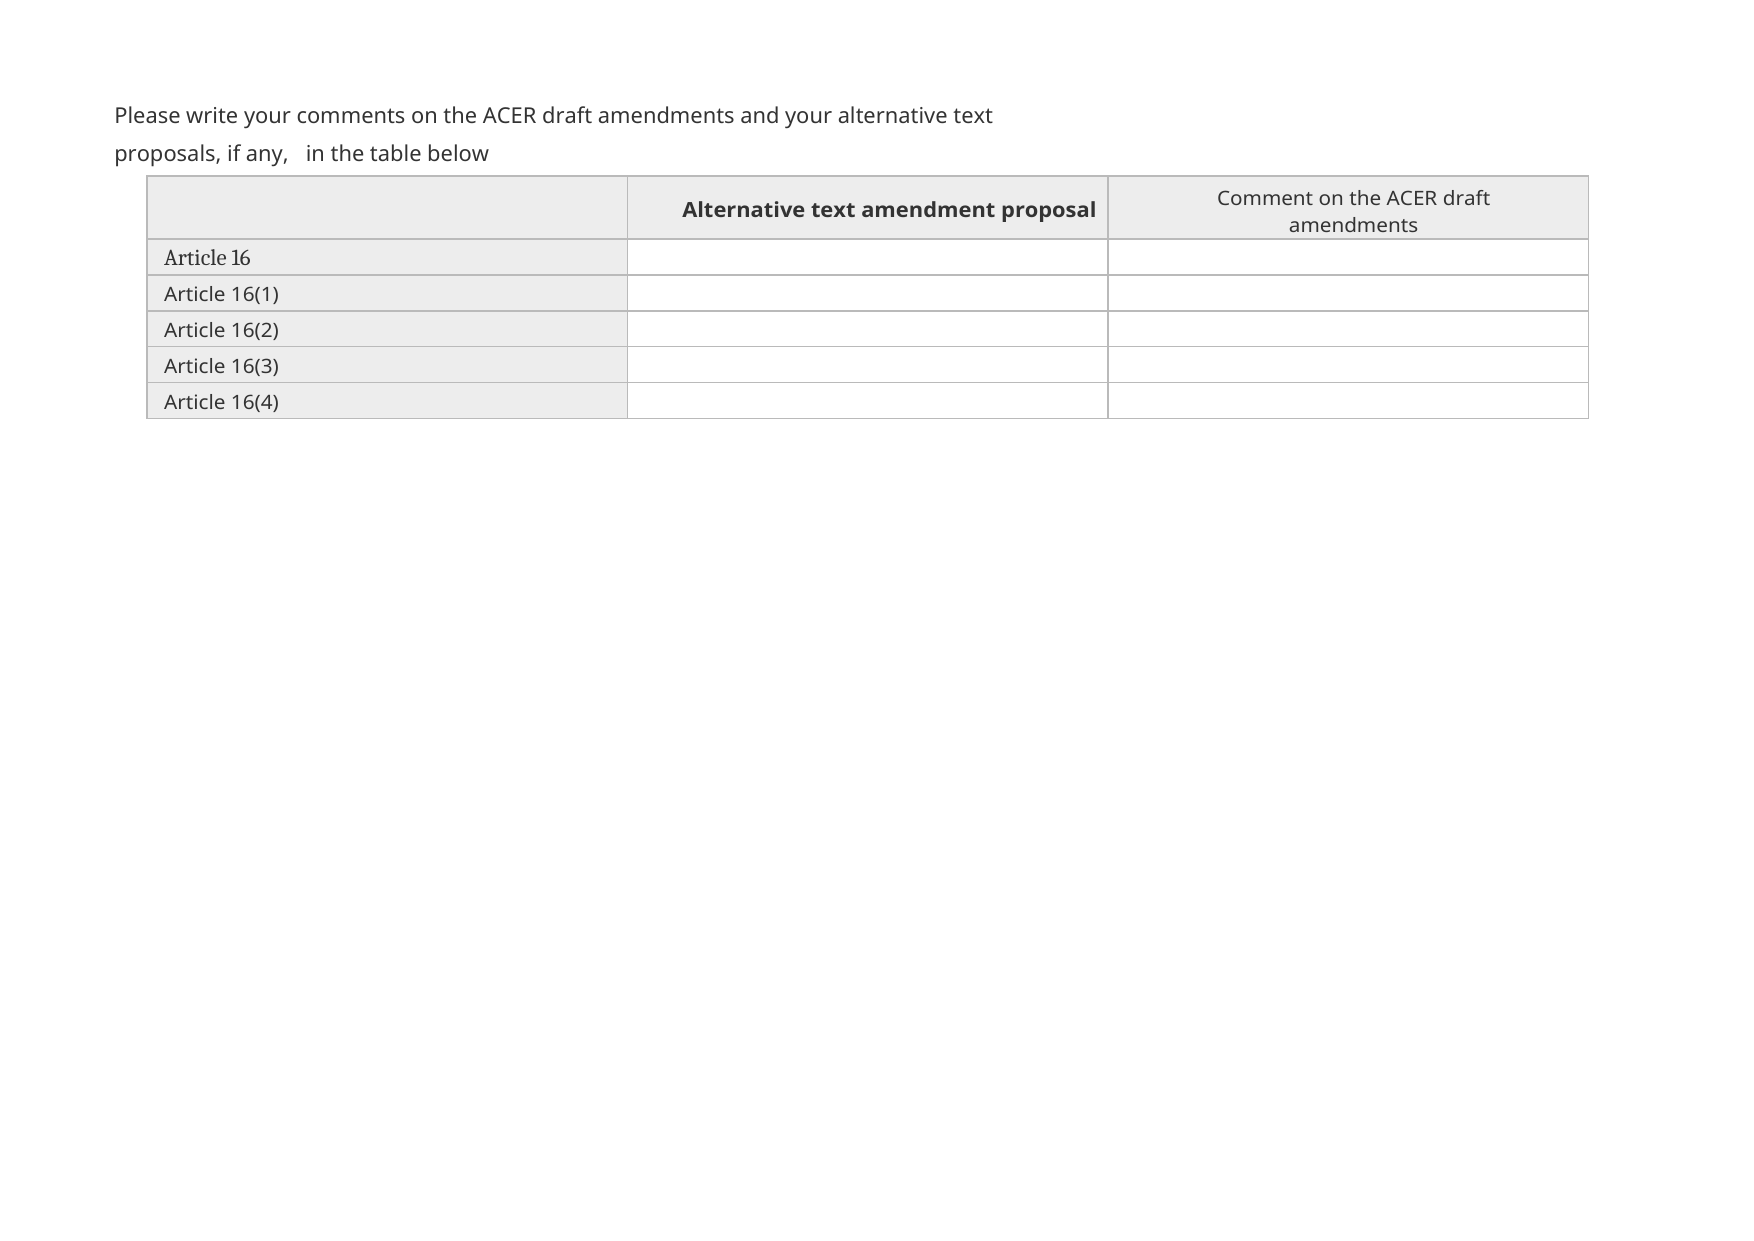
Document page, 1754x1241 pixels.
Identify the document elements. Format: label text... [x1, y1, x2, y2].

table_cell [628, 276, 1107, 310]
table_cell [628, 240, 1107, 274]
table_cell [1109, 240, 1588, 274]
table_header Comment on the ACER draft amendments [1109, 177, 1588, 238]
table_cell Article 16(1) [148, 276, 627, 310]
table_cell [1109, 347, 1588, 382]
table_cell [1109, 312, 1588, 346]
table_cell [628, 312, 1107, 346]
table_header Alternative text amendment proposal [628, 177, 1107, 238]
table_cell [628, 383, 1107, 418]
table_cell [1109, 383, 1588, 418]
table_cell Article 16 [148, 240, 627, 274]
table_cell Article 16(2) [148, 312, 627, 346]
text Please write your comments on the ACER draft amendments and your alternative text proposals, if any, in the table below [114, 100, 1103, 168]
table_cell [1109, 276, 1588, 310]
table_cell [628, 347, 1107, 382]
table_cell Article 16(3) [148, 347, 627, 382]
table_cell Article 16(4) [148, 383, 627, 418]
table_header [148, 177, 627, 238]
